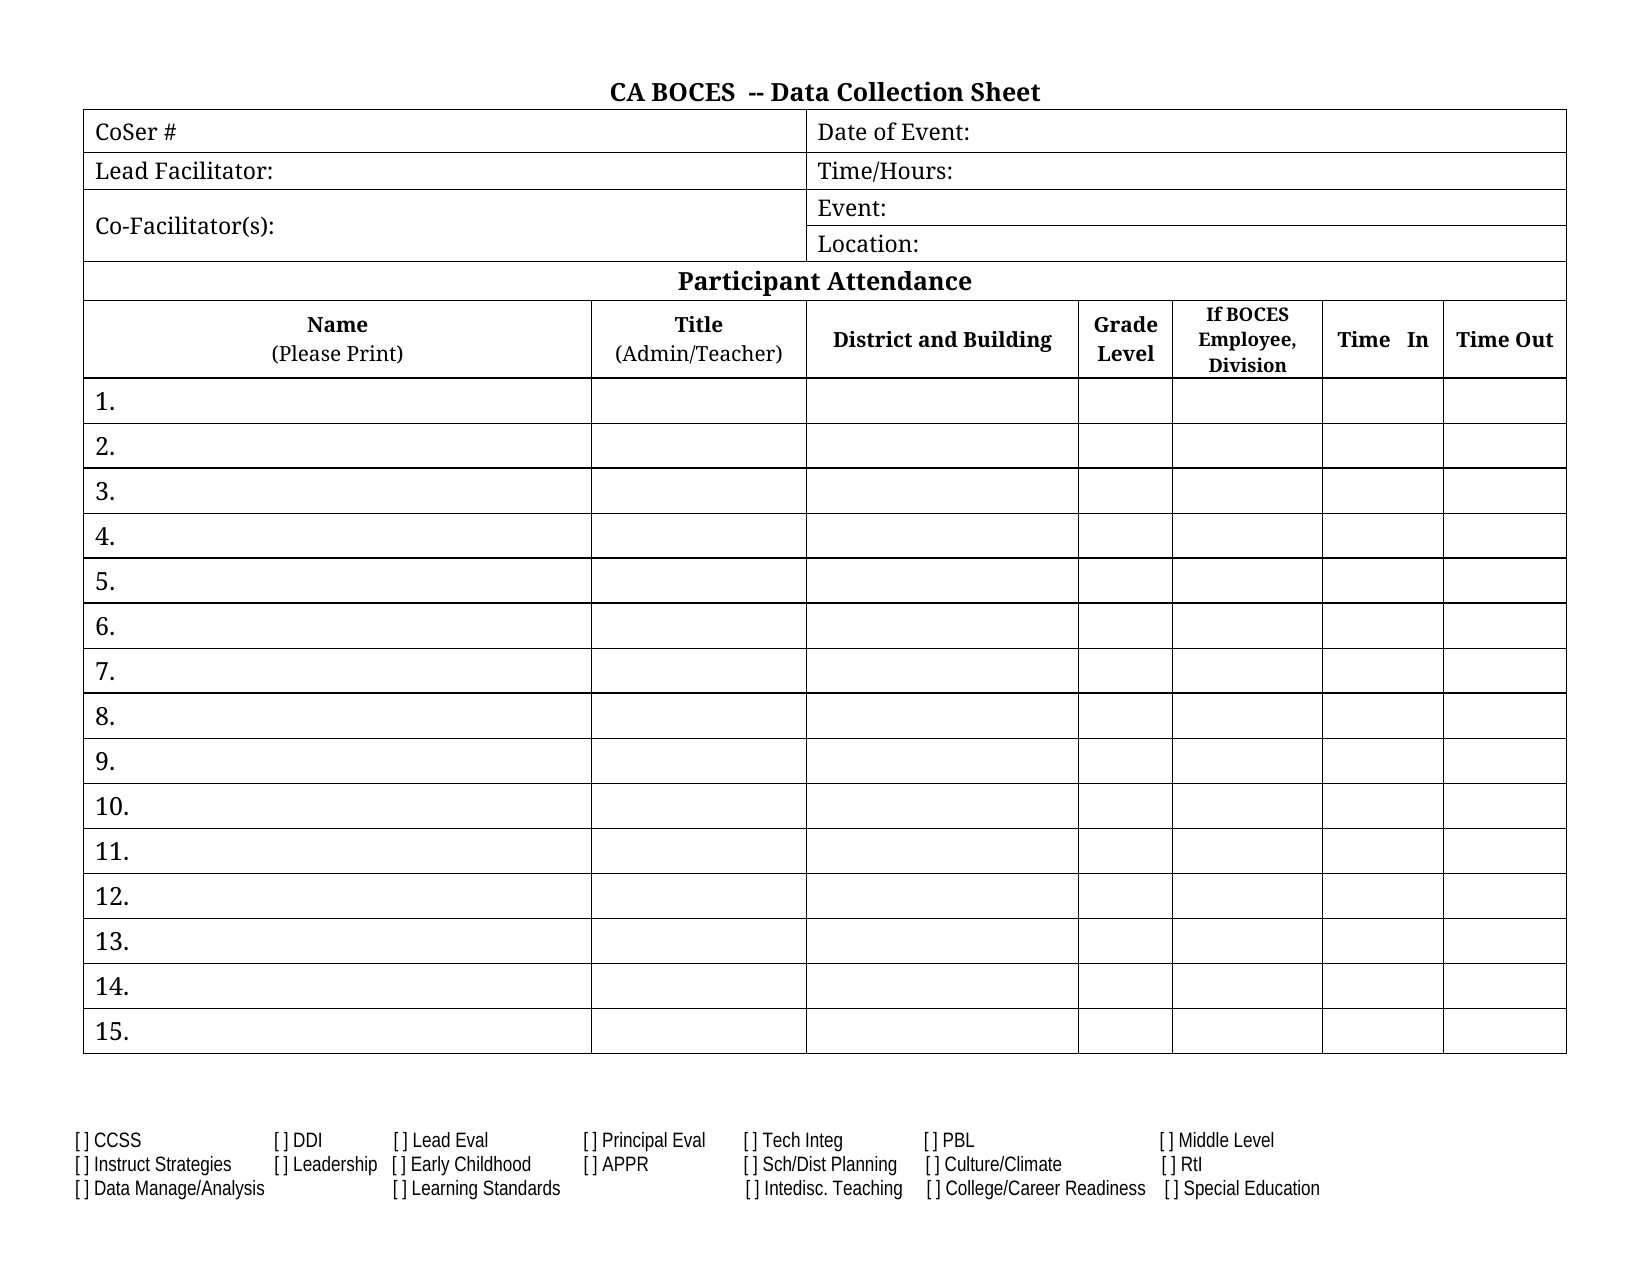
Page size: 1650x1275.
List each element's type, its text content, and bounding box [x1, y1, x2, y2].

table_cell [592, 1009, 806, 1052]
table_cell Time Out [1444, 301, 1566, 377]
table_cell [1079, 469, 1172, 512]
table_cell [1079, 829, 1172, 872]
table_cell [1444, 379, 1566, 422]
table_cell [807, 694, 1078, 737]
table_cell [1323, 784, 1443, 827]
table_cell [1173, 874, 1322, 917]
table_cell [1173, 784, 1322, 827]
table_cell 9. [84, 739, 591, 782]
table_cell [807, 919, 1078, 962]
table_cell 8. [84, 694, 591, 737]
table_cell [807, 469, 1078, 512]
table_cell If BOCES Employee, Division [1173, 301, 1322, 377]
table_cell [1173, 739, 1322, 782]
table_cell [592, 469, 806, 512]
table_cell [1079, 694, 1172, 737]
table_cell Name (Please Print) [84, 301, 591, 377]
table_cell [1079, 874, 1172, 917]
table_cell [807, 514, 1078, 557]
table_cell Location: [807, 226, 1566, 261]
table_cell [1079, 604, 1172, 647]
table_cell [592, 919, 806, 962]
table_cell [592, 964, 806, 1007]
table_cell [807, 874, 1078, 917]
table_cell [807, 379, 1078, 422]
table_cell [1079, 739, 1172, 782]
table_cell District and Building [807, 301, 1078, 377]
table_cell [1323, 829, 1443, 872]
table_cell [1444, 739, 1566, 782]
table_cell [807, 604, 1078, 647]
table_cell [1173, 469, 1322, 512]
table_cell [1079, 649, 1172, 692]
table_cell [807, 559, 1078, 602]
table_cell [592, 784, 806, 827]
table_cell [1323, 379, 1443, 422]
table_cell [1323, 964, 1443, 1007]
table_cell [1323, 739, 1443, 782]
table_cell [1444, 694, 1566, 737]
table_cell [1323, 649, 1443, 692]
table_cell [1444, 604, 1566, 647]
table_cell [1444, 649, 1566, 692]
table_cell [1444, 964, 1566, 1007]
table_cell [1173, 919, 1322, 962]
table_cell Time In [1323, 301, 1443, 377]
table_cell [1444, 514, 1566, 557]
table_cell [1444, 469, 1566, 512]
table_cell [1444, 829, 1566, 872]
table_cell [592, 829, 806, 872]
table_cell Lead Facilitator: [84, 153, 806, 188]
table_cell [1173, 514, 1322, 557]
table_cell [807, 784, 1078, 827]
table_cell Participant Attendance [84, 262, 1566, 300]
table_cell [1079, 379, 1172, 422]
table_cell [592, 694, 806, 737]
table_cell [1173, 649, 1322, 692]
table_cell [1079, 784, 1172, 827]
table_cell [592, 559, 806, 602]
table_cell [1173, 964, 1322, 1007]
table_cell [1079, 514, 1172, 557]
table_cell [1444, 874, 1566, 917]
table_cell [1323, 919, 1443, 962]
table_cell [1444, 784, 1566, 827]
table_cell [807, 739, 1078, 782]
table_cell [592, 739, 806, 782]
table_cell [1323, 514, 1443, 557]
table_cell [1173, 829, 1322, 872]
table_cell [1323, 874, 1443, 917]
table_cell [592, 874, 806, 917]
table_cell [1079, 424, 1172, 467]
table_cell 3. [84, 469, 591, 512]
table_cell [1173, 559, 1322, 602]
table_cell [1173, 424, 1322, 467]
table_cell 15. [84, 1009, 591, 1052]
table_cell 4. [84, 514, 591, 557]
table_cell [592, 649, 806, 692]
table_cell [1079, 559, 1172, 602]
table_cell [1173, 379, 1322, 422]
table_cell [592, 514, 806, 557]
table_cell 2. [84, 424, 591, 467]
table_cell [1444, 424, 1566, 467]
table_cell [1079, 919, 1172, 962]
table_cell Grade Level [1079, 301, 1172, 377]
table_cell [807, 424, 1078, 467]
table_cell 1. [84, 379, 591, 422]
table_cell 6. [84, 604, 591, 647]
table_cell [807, 649, 1078, 692]
table_cell [1323, 694, 1443, 737]
table_cell [1323, 424, 1443, 467]
table_cell 14. [84, 964, 591, 1007]
table_cell 10. [84, 784, 591, 827]
table_cell 11. [84, 829, 591, 872]
table_cell [592, 424, 806, 467]
table_cell [1323, 469, 1443, 512]
table_cell 7. [84, 649, 591, 692]
table_cell Co-Facilitator(s): [84, 190, 806, 261]
table_cell Title (Admin/Teacher) [592, 301, 806, 377]
table_cell [1323, 1009, 1443, 1052]
table_cell 13. [84, 919, 591, 962]
table_cell [1173, 604, 1322, 647]
table_header Date of Event: [807, 110, 1566, 152]
table_cell [1079, 1009, 1172, 1052]
table_cell [1444, 1009, 1566, 1052]
table_cell [807, 1009, 1078, 1052]
table_cell [807, 829, 1078, 872]
table_cell [807, 964, 1078, 1007]
table_cell 5. [84, 559, 591, 602]
table_cell [1173, 1009, 1322, 1052]
table_cell Event: [807, 190, 1566, 225]
table_cell [1444, 919, 1566, 962]
table_cell [1323, 604, 1443, 647]
table_cell [1173, 694, 1322, 737]
table_cell [592, 604, 806, 647]
table_cell [1079, 964, 1172, 1007]
table_cell [1444, 559, 1566, 602]
table_cell 12. [84, 874, 591, 917]
table_cell Time/Hours: [807, 153, 1566, 188]
table_cell [1323, 559, 1443, 602]
table_header CoSer # [84, 110, 806, 152]
table_cell [592, 379, 806, 422]
